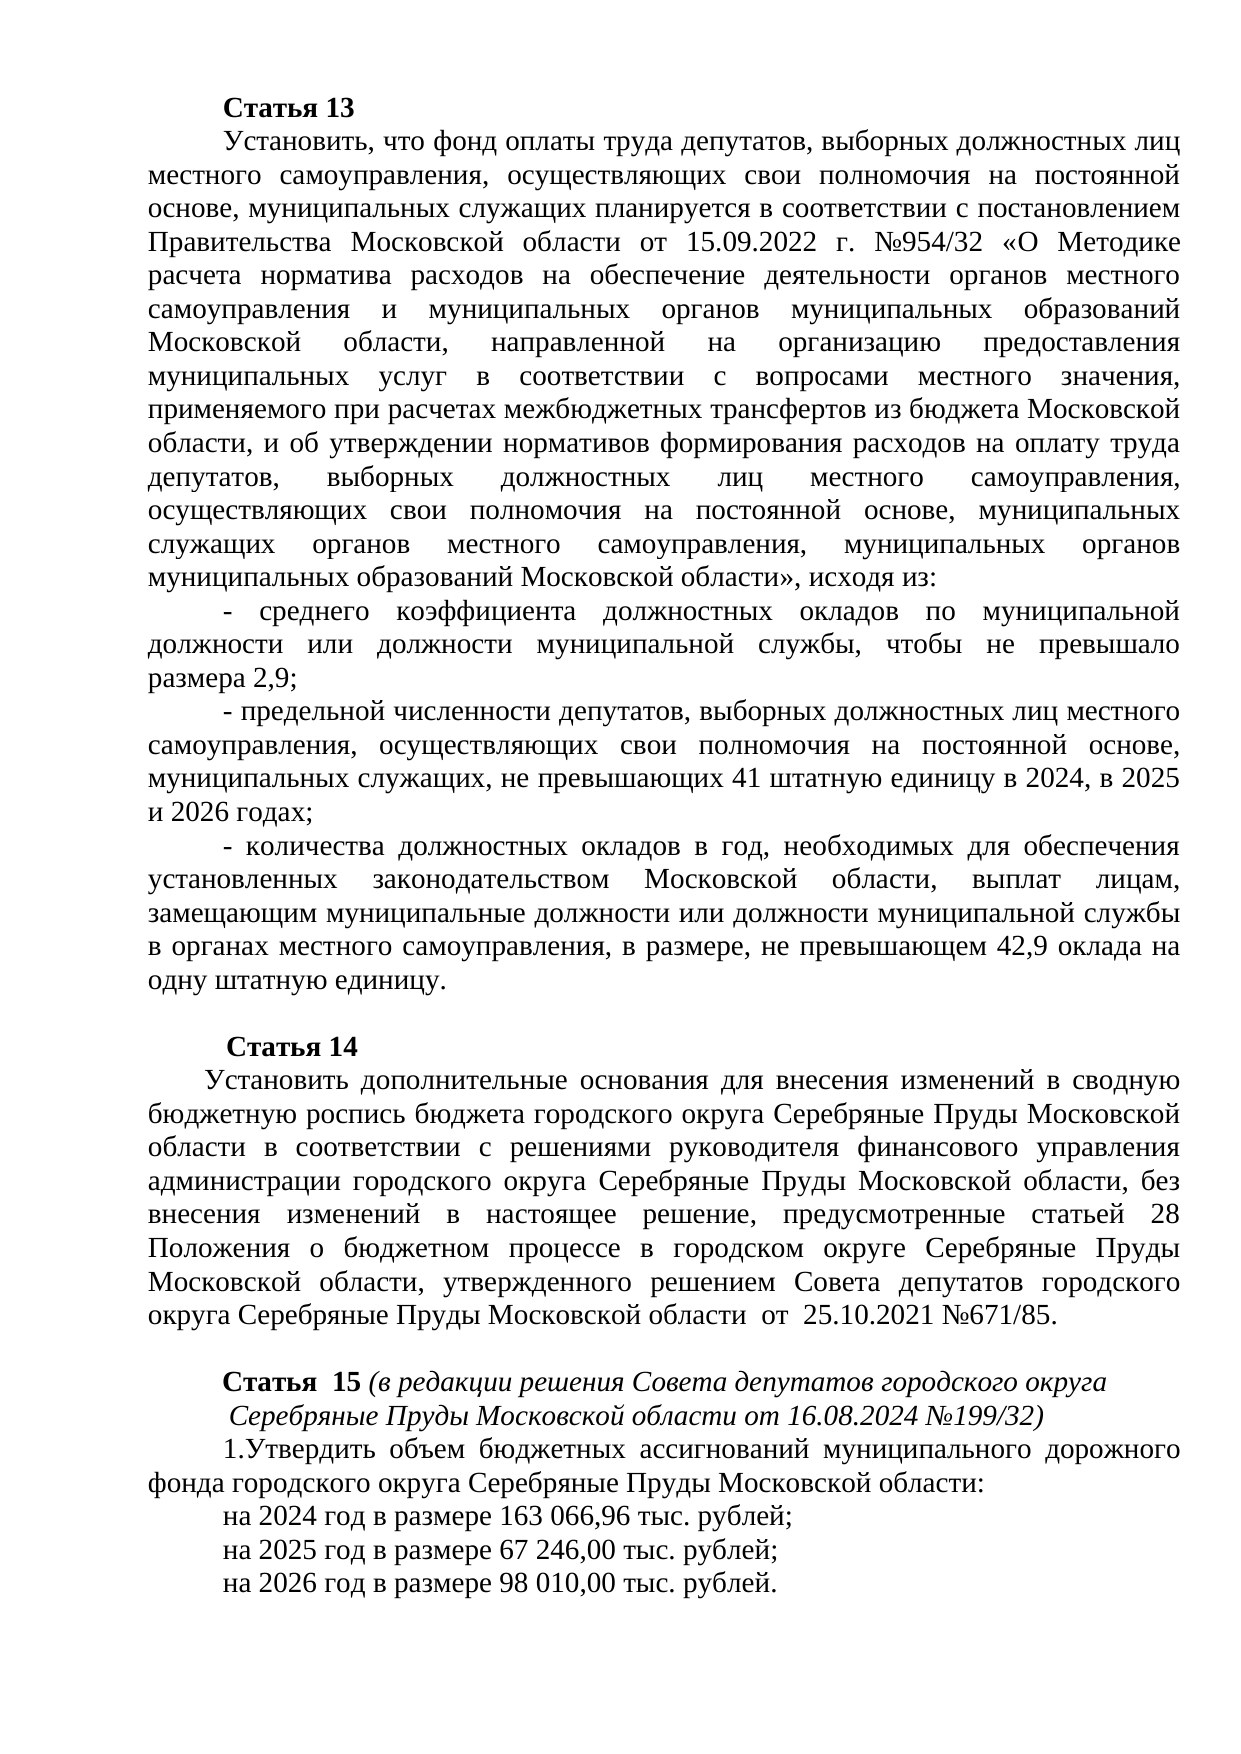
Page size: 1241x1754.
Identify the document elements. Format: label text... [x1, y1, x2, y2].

text - предельной численности депутатов, выборных должностных лиц местного самоуправления, осуществляющих свои полномочия на постоянной основе, муниципальных служащих, не превышающих 41 штатную единицу в 2024, в 2025 и 2026 годах; [148, 693, 1181, 828]
text на 2026 год в размере 98 010,00 тыс. рублей. [148, 1566, 1181, 1599]
text Статья 13 [148, 90, 1181, 123]
text Установить дополнительные основания для внесения изменений в сводную бюджетную роспись бюджета городского округа Серебряные Пруды Московской области в соответствии с решениями руководителя финансового управления администрации городского округа Серебряные Пруды Московской области, без внесения изменений в настоящее решение, предусмотренные статьей 28 Положения о бюджетном процессе в городском округе Серебряные Пруды Московской области, утвержденного решением Совета депутатов городского округа Серебряные Пруды Московской области от 25.10.2021 №671/85. [148, 1062, 1181, 1331]
text - среднего коэффициента должностных окладов по муниципальной должности или должности муниципальной службы, чтобы не превышало размера 2,9; [148, 593, 1181, 693]
text Статья 15 (в редакции решения Совета депутатов городского округа Серебряные Пруды Московской области от 16.08.2024 №199/32) [91, 1364, 1181, 1431]
text на 2024 год в размере 163 066,96 тыс. рублей; [148, 1498, 1181, 1532]
text Статья 14 [148, 1029, 1181, 1062]
text Установить, что фонд оплаты труда депутатов, выборных должностных лиц местного самоуправления, осуществляющих свои полномочия на постоянной основе, муниципальных служащих планируется в соответствии с постановлением Правительства Московской области от 15.09.2022 г. №954/32 «О Методике расчета норматива расходов на обеспечение деятельности органов местного самоуправления и муниципальных органов муниципальных образований Московской области, направленной на организацию предоставления муниципальных услуг в соответствии с вопросами местного значения, применяемого при расчетах межбюджетных трансфертов из бюджета Московской области, и об утверждении нормативов формирования расходов на оплату труда депутатов, выборных должностных лиц местного самоуправления, осуществляющих свои полномочия на постоянной основе, муниципальных служащих органов местного самоуправления, муниципальных органов муниципальных образований Московской области», исходя из: [148, 123, 1181, 258]
text 1.Утвердить объем бюджетных ассигнований муниципального дорожного фонда городского округа Серебряные Пруды Московской области: [148, 1431, 1181, 1498]
text на 2025 год в размере 67 246,00 тыс. рублей; [148, 1532, 1181, 1566]
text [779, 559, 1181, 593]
text - количества должностных окладов в год, необходимых для обеспечения установленных законодательством Московской области, выплат лицам, замещающим муниципальные должности или должности муниципальной службы в органах местного самоуправления, в размере, не превышающем 42,9 оклада на одну штатную единицу. [148, 828, 1181, 995]
